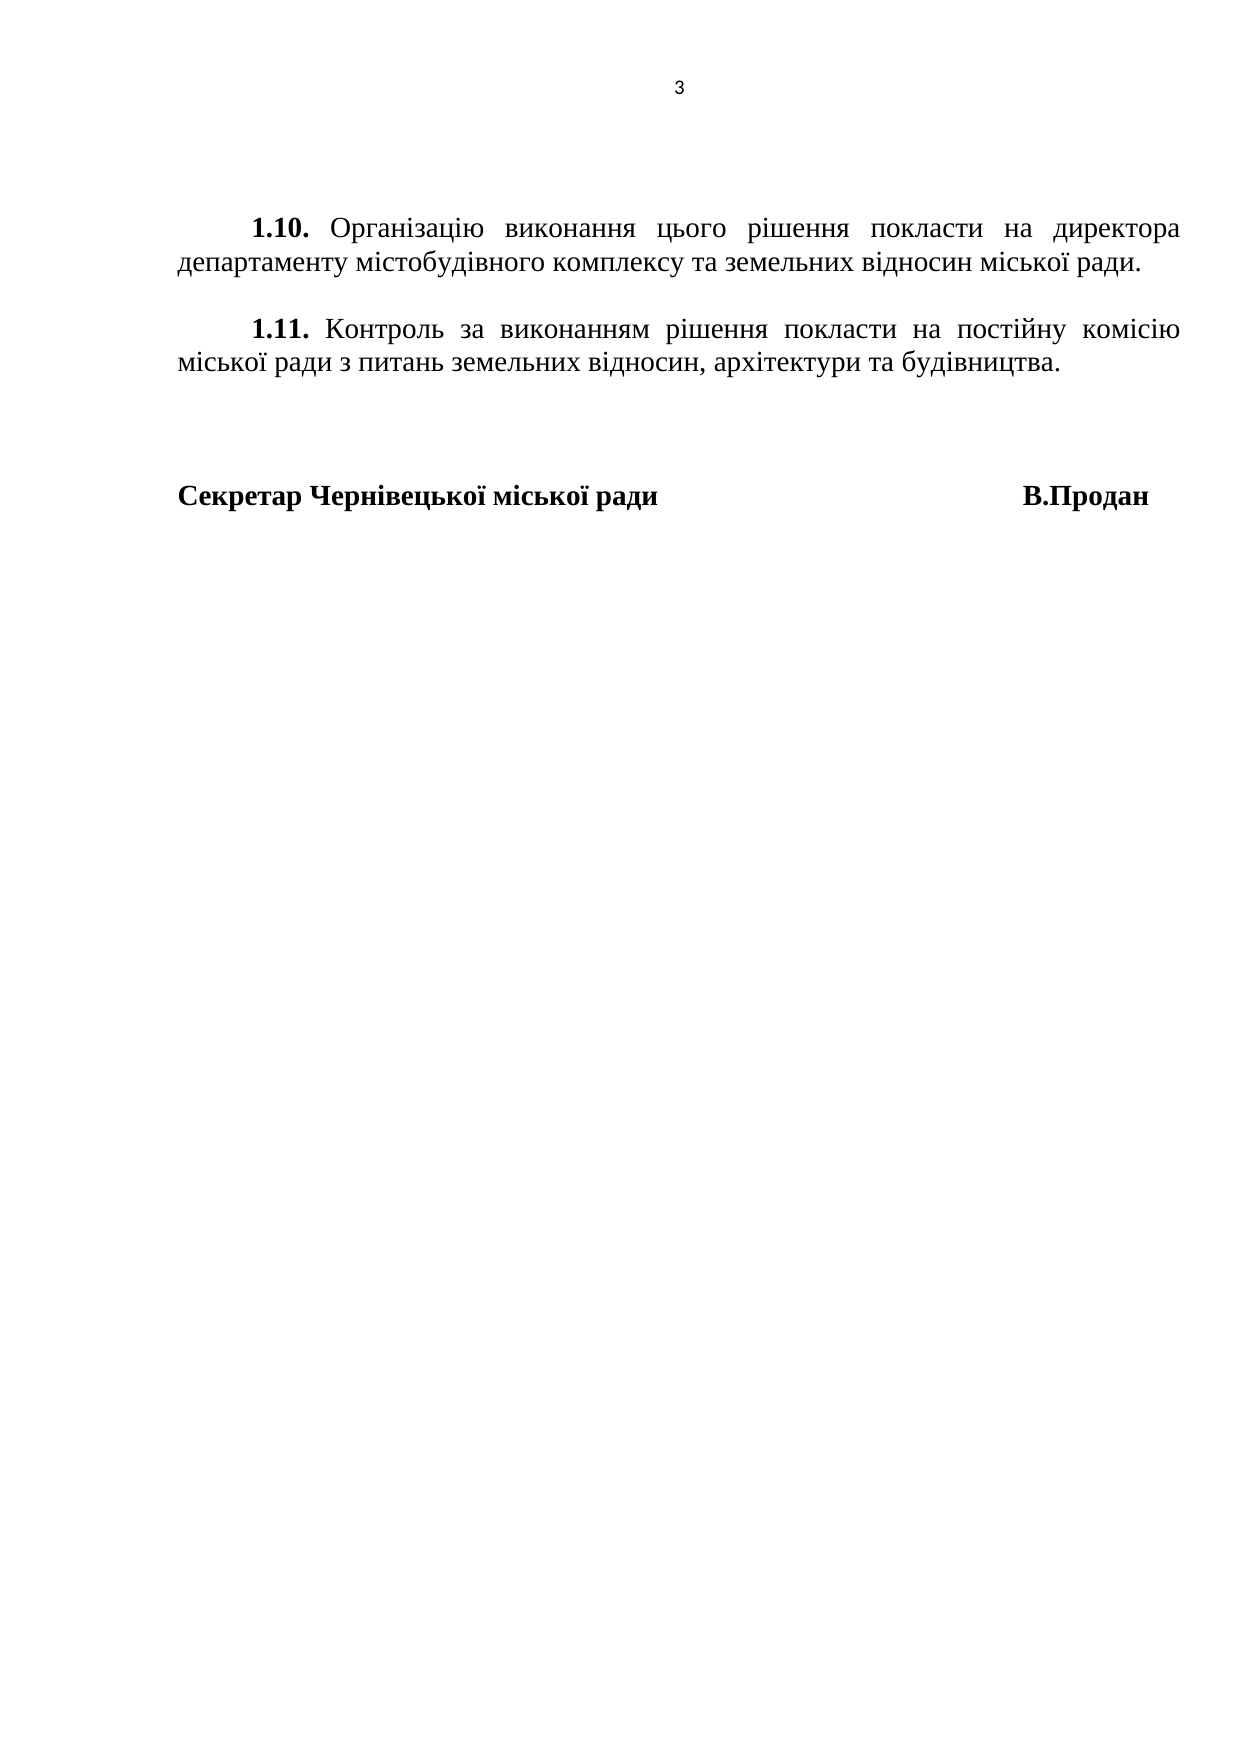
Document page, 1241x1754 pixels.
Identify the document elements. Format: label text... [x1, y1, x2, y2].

text Секретар Чернівецької міської ради В.Продан [177, 478, 1181, 512]
text 1.10. Організацію виконання цього рішення покласти на директора департаменту містобудівного комплексу та земельних відносин міської ради. [177, 210, 1181, 277]
text 1.11. Контроль за виконанням рішення покласти на постійну комісію міської ради з питань земельних відносин, архітектури та будівництва. [177, 311, 1181, 378]
